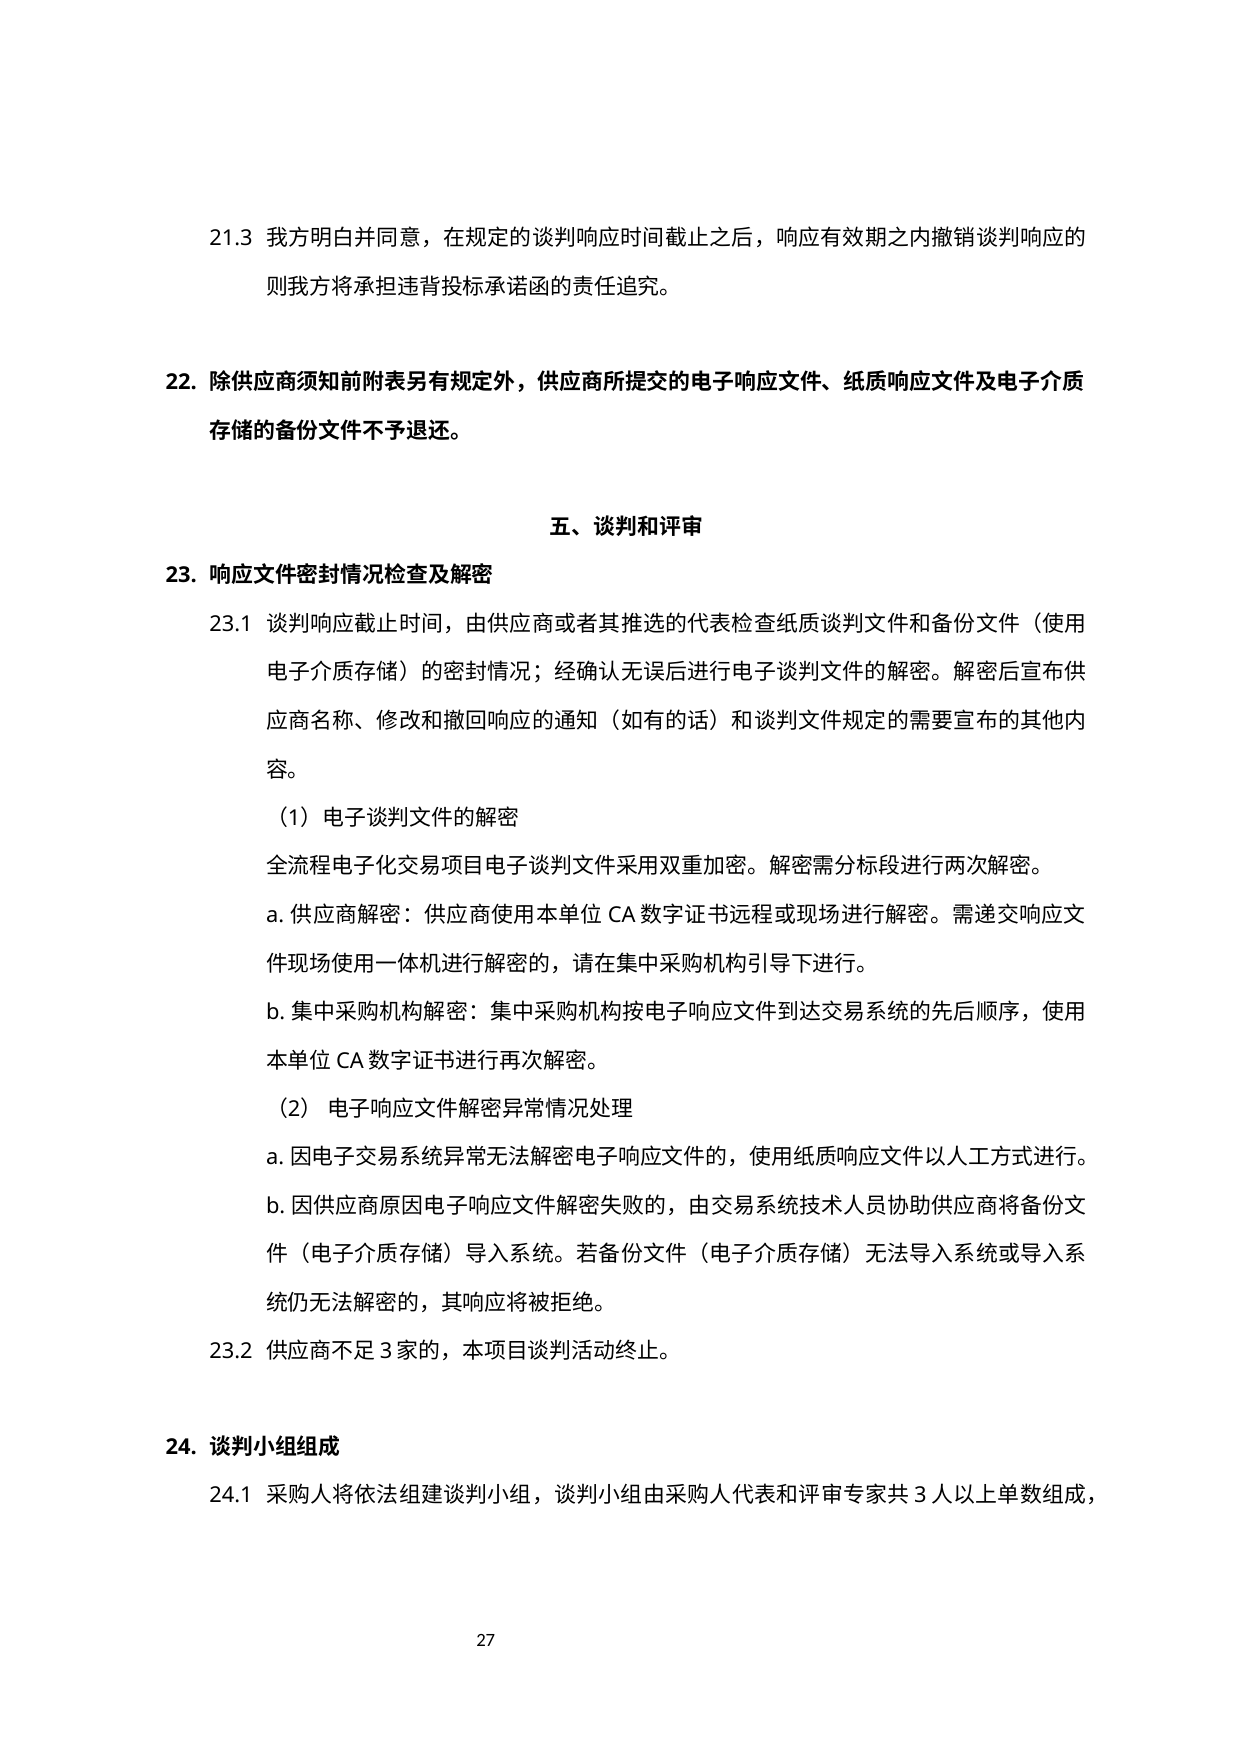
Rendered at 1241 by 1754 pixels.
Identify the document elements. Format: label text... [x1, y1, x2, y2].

list 谈判小组组成 [165, 1429, 1087, 1461]
list 除供应商须知前附表另有规定外，供应商所提交的电子响应文件、纸质响应文件及电子介质存储的备份文件不予退还。 [165, 364, 1087, 445]
text a. 供应商解密：供应商使用本单位CA数字证书远程或现场进行解密。需递交响应文件现场使用一体机进行解密的，请在集中采购机构引导下进行。 [266, 896, 1087, 978]
text b. 集中采购机构解密：集中采购机构按电子响应文件到达交易系统的先后顺序，使用本单位CA数字证书进行再次解密。 [266, 993, 1087, 1075]
list 我方明白并同意，在规定的谈判响应时间截止之后，响应有效期之内撤销谈判响应的，则我方将承担违背投标承诺函的责任追究。 [209, 219, 1087, 301]
text （2） 电子响应文件解密异常情况处理 [266, 1091, 1087, 1123]
text 全流程电子化交易项目电子谈判文件采用双重加密。解密需分标段进行两次解密。 [266, 848, 1087, 881]
text b. 因供应商原因电子响应文件解密失败的，由交易系统技术人员协助供应商将备份文件（电子介质存储）导入系统。若备份文件（电子介质存储）无法导入系统或导入系统仍无法解密的，其响应将被拒绝。 [266, 1187, 1087, 1317]
text 五、谈判和评审 [165, 508, 1087, 541]
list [209, 1477, 1087, 1510]
list 谈判响应截止时间，由供应商或者其推选的代表检查纸质谈判文件和备份文件（使用电子介质存储）的密封情况；经确认无误后进行电子谈判文件的解密。解密后宣布供应商名称、修改和撤回响应的通知（如有的话）和谈判文件规定的需要宣布的其他内容。 [209, 605, 1087, 784]
list 响应文件密封情况检查及解密 [165, 557, 1087, 589]
text （1）电子谈判文件的解密 [266, 800, 1087, 832]
text a. 因电子交易系统异常无法解密电子响应文件的，使用纸质响应文件以人工方式进行。 [266, 1139, 1087, 1171]
list 供应商不足3家的，本项目谈判活动终止。 [209, 1333, 1087, 1366]
